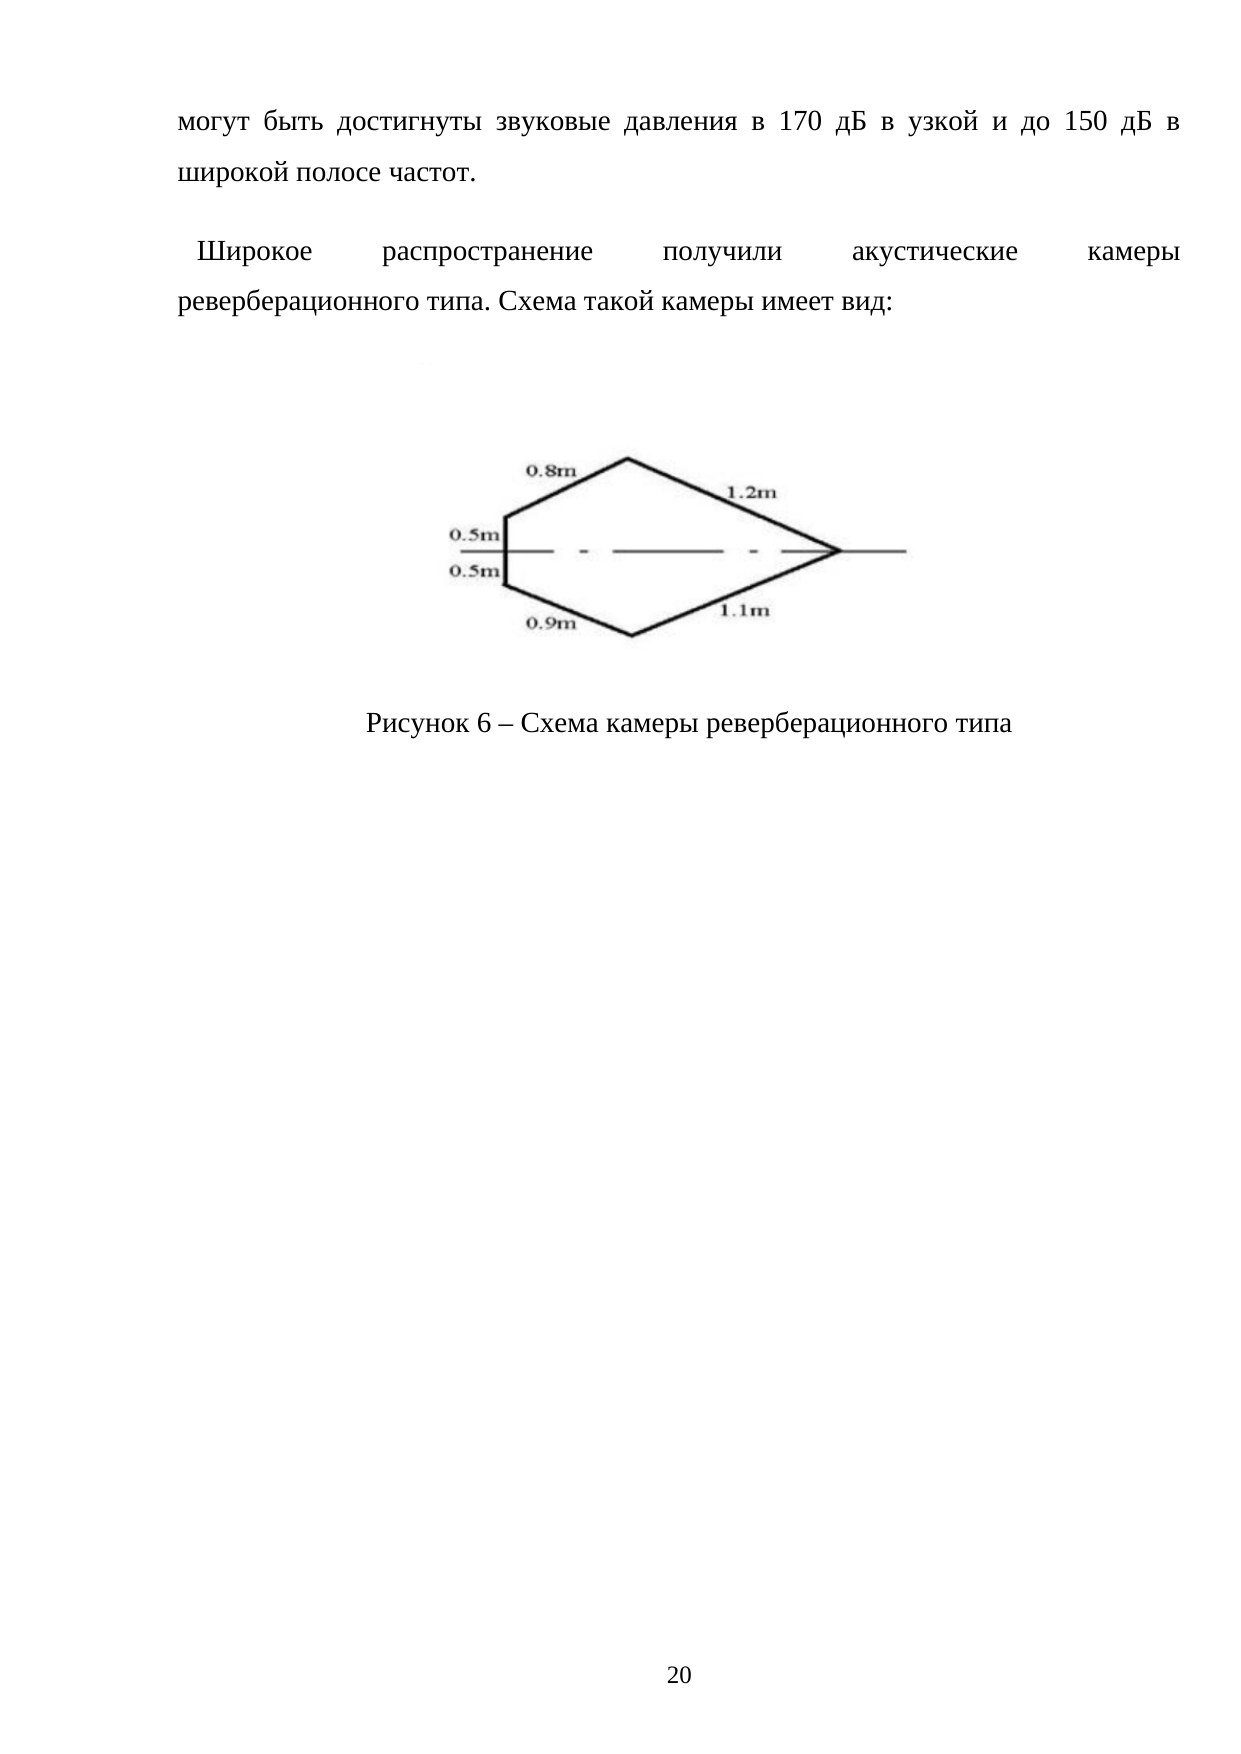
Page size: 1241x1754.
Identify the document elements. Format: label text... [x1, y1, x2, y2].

text Рисунок 6 – Схема камеры реверберационного типа [177, 705, 1181, 738]
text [177, 103, 1181, 187]
text Широкое распространение получили акустические камеры реверберационного типа. Схема такой камеры имеет вид: [177, 233, 1181, 317]
picture [387, 363, 991, 676]
